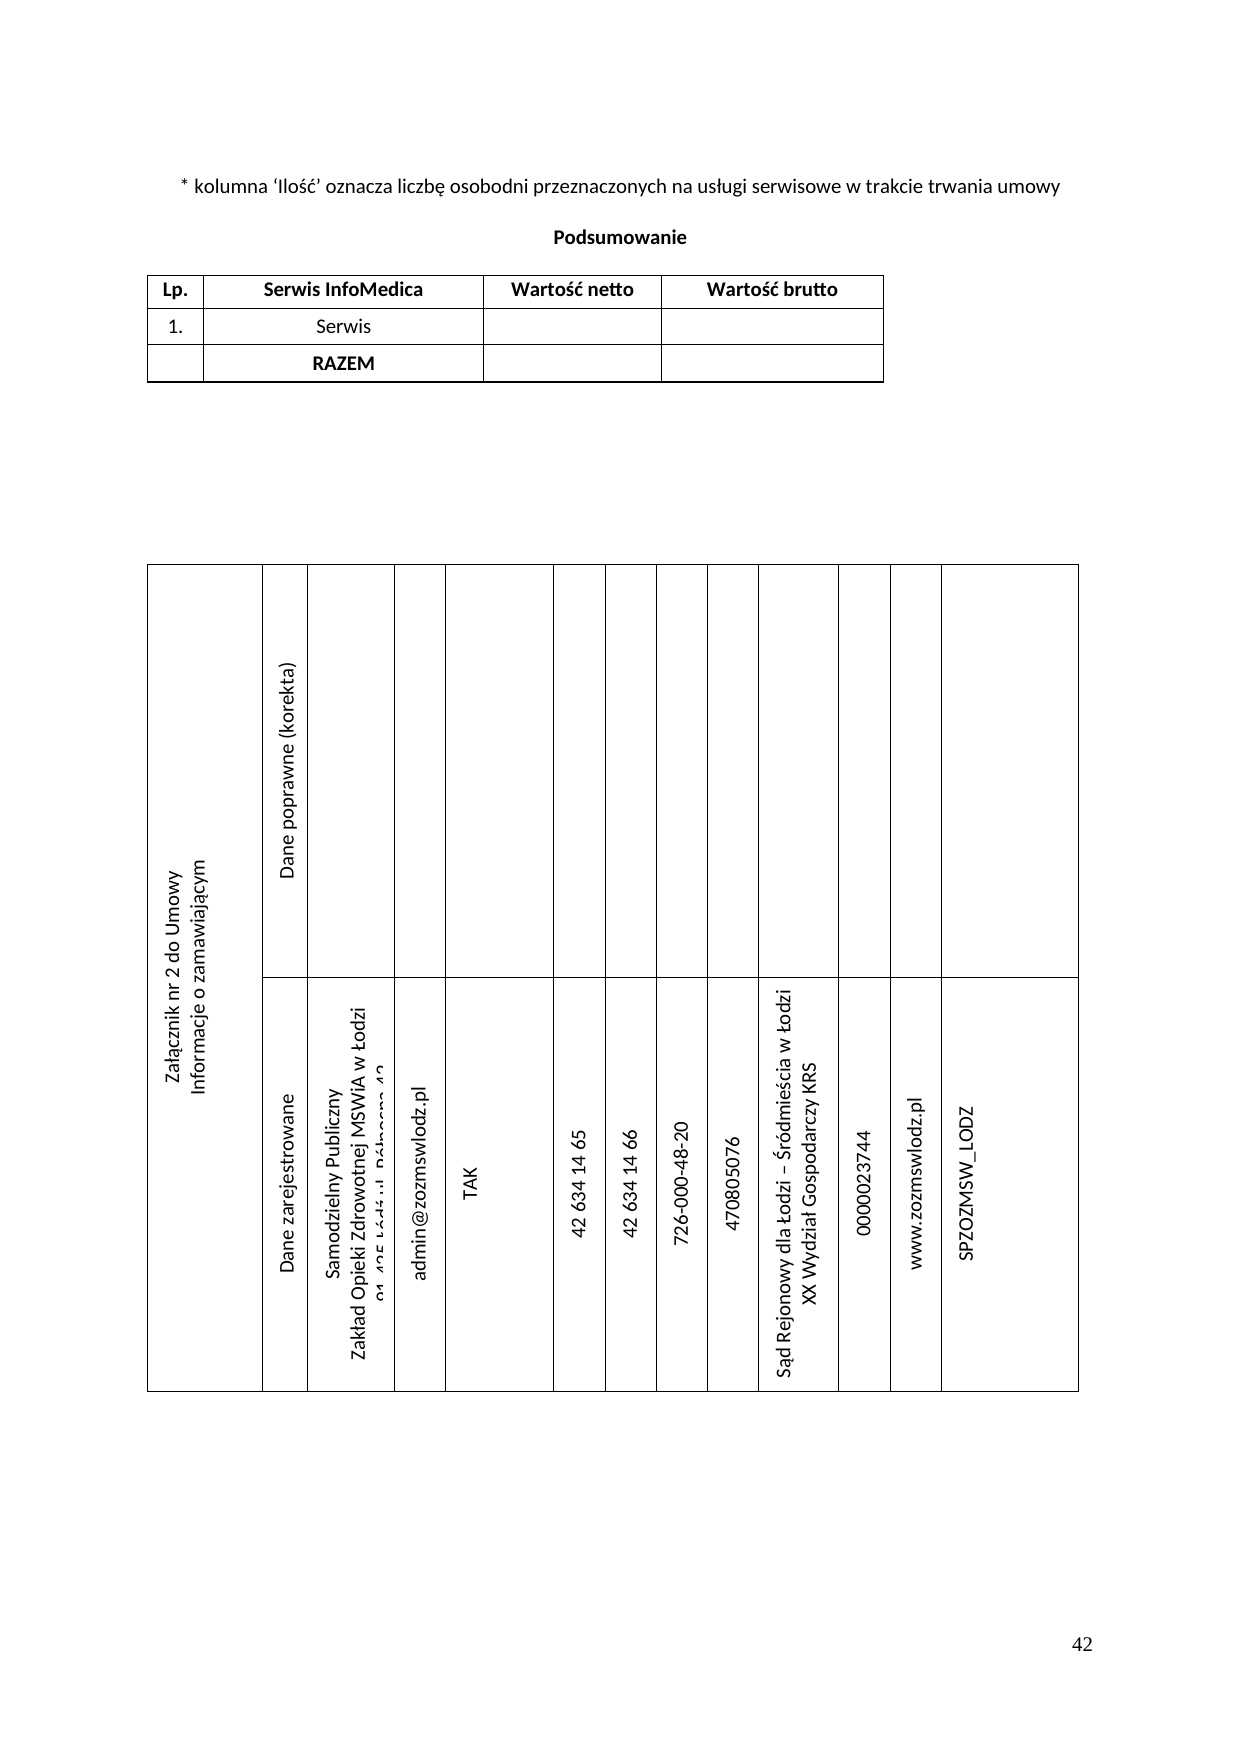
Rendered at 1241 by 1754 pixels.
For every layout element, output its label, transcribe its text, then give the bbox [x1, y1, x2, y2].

table_cell 470805076 [708, 978, 758, 1391]
table_header Wartość brutto [662, 276, 883, 308]
table_cell [484, 309, 661, 343]
table_cell 0000023744 [839, 978, 890, 1391]
table_header [554, 565, 605, 977]
text * kolumna ‘Ilość’ oznacza liczbę osobodni przeznaczonych na usługi serwisowe w trakcie trwania umowy [148, 173, 1093, 198]
table_header [708, 565, 758, 977]
table_header [395, 565, 445, 977]
table_header [657, 565, 707, 977]
table_cell TAK [446, 978, 553, 1391]
table_header [839, 565, 890, 977]
table_header [891, 565, 941, 977]
table_cell SPZOZMSW_LODZ [942, 978, 1078, 1391]
table_cell Sąd Rejonowy dla Łodzi – Śródmieścia w Łodzi XX Wydział Gospodarczy KRS [759, 978, 838, 1391]
text Podsumowanie [148, 224, 1093, 249]
table_cell admin@zozmswlodz.pl [395, 978, 445, 1391]
table_cell 1. [148, 309, 203, 343]
table_header Załącznik nr 2 do Umowy Informacje o zamawiającym Dane klienta [148, 565, 262, 1391]
table_header [446, 565, 553, 977]
table_cell 42 634 14 65 [554, 978, 605, 1391]
table_cell 42 634 14 66 [606, 978, 656, 1391]
table_cell RAZEM [204, 345, 483, 381]
table_cell [662, 345, 883, 381]
table_cell 726-000-48-20 [657, 978, 707, 1391]
table_header [942, 565, 1078, 977]
table_cell Serwis [204, 309, 483, 343]
table_header [308, 565, 394, 977]
table_cell Dane zarejestrowane [263, 978, 307, 1391]
table_cell [662, 309, 883, 343]
table_cell [484, 345, 661, 381]
table_header [606, 565, 656, 977]
table_header Serwis InfoMedica [204, 276, 483, 308]
table_cell [148, 345, 203, 381]
table_cell www.zozmswlodz.pl [891, 978, 941, 1391]
table_header Lp. [148, 276, 203, 308]
table_header Dane poprawne (korekta) [263, 565, 307, 977]
table_header [759, 565, 838, 977]
table_cell Samodzielny Publiczny Zakład Opieki Zdrowotnej MSWiA w Łodzi 91-425 Łódź ul. Północna 42 [308, 978, 394, 1391]
table_header Wartość netto [484, 276, 661, 308]
